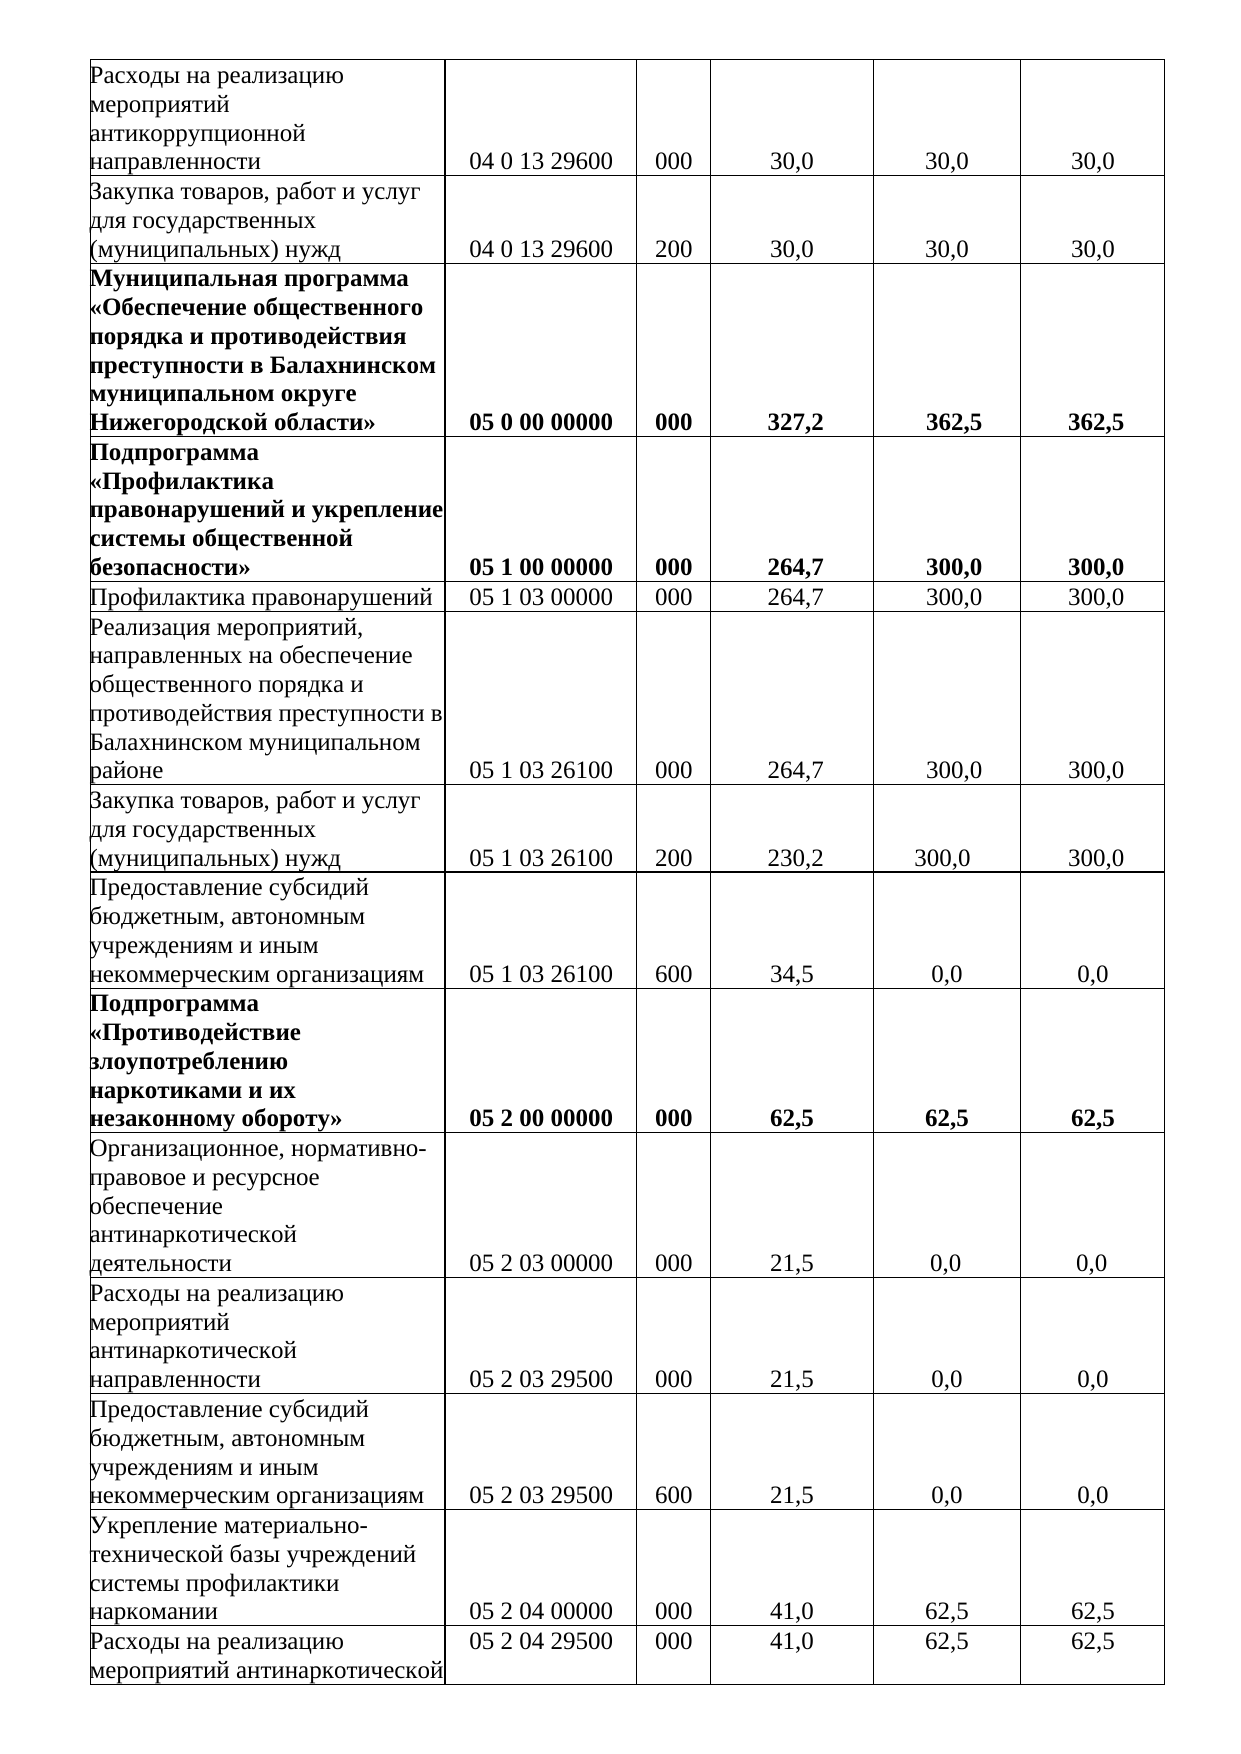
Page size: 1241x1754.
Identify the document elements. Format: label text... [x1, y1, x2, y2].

table_cell 300,0 [874, 612, 1020, 784]
table_cell 05 2 03 00000 [446, 1133, 636, 1277]
table_cell Расходы на реализацию мероприятий антикоррупционной направленности [91, 60, 444, 175]
table_cell 200 [637, 785, 710, 871]
table_cell 30,0 [711, 176, 873, 262]
table_cell 05 1 00 00000 [446, 437, 636, 581]
table_cell 264,7 [711, 582, 873, 611]
table_cell 62,5 [1021, 1626, 1164, 1684]
table_cell 30,0 [1021, 60, 1164, 175]
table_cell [91, 1394, 444, 1509]
table_cell 05 2 03 29500 [446, 1394, 636, 1509]
table_cell 0,0 [1021, 1133, 1164, 1277]
table_cell 200 [637, 176, 710, 262]
table_cell Муниципальная программа «Обеспечение общественного порядка и противодействия преступности в Балахнинском муниципальном округе Нижегородской области» [91, 264, 444, 436]
table_cell 000 [637, 60, 710, 175]
table_cell Организационное, нормативно-правовое и ресурсное обеспечение антинаркотической деятельности [91, 1133, 444, 1277]
table_cell 000 [637, 1510, 710, 1625]
table_cell 21,5 [711, 1133, 873, 1277]
table_cell 300,0 [874, 582, 1020, 611]
table_cell 000 [637, 1278, 710, 1393]
table_cell 362,5 [874, 264, 1020, 436]
table_cell 264,7 [711, 437, 873, 581]
table_cell 300,0 [1021, 785, 1164, 871]
table_cell Профилактика правонарушений [91, 582, 444, 611]
table_cell 04 0 13 29600 [446, 60, 636, 175]
table_cell 30,0 [874, 60, 1020, 175]
table_cell Укрепление материально-технической базы учреждений системы профилактики наркомании [91, 1510, 444, 1625]
table_cell Расходы на реализацию мероприятий антинаркотической направленности [91, 1278, 444, 1393]
table_cell Предоставление субсидий бюджетным, автономным учреждениям и иным некоммерческим организациям [91, 873, 444, 987]
table_cell 05 2 03 29500 [446, 1278, 636, 1393]
table_cell 327,2 [711, 264, 873, 436]
table_cell 000 [637, 1133, 710, 1277]
table_cell 0,0 [874, 873, 1020, 987]
table_cell 362,5 [1021, 264, 1164, 436]
table_cell 000 [637, 612, 710, 784]
table_cell 05 2 00 00000 [446, 989, 636, 1132]
table_cell 0,0 [874, 1133, 1020, 1277]
table_cell 05 2 04 00000 [446, 1510, 636, 1625]
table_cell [91, 1626, 444, 1684]
table_cell 05 1 03 26100 [446, 785, 636, 871]
table_cell 300,0 [874, 785, 1020, 871]
table_cell 41,0 [711, 1626, 873, 1684]
table_cell 000 [637, 1626, 710, 1684]
table_cell 0,0 [1021, 1394, 1164, 1509]
table_cell 000 [637, 437, 710, 581]
table_cell 21,5 [711, 1394, 873, 1509]
table_cell 05 1 03 00000 [446, 582, 636, 611]
table_cell 000 [637, 264, 710, 436]
table_cell 05 0 00 00000 [446, 264, 636, 436]
table_cell 62,5 [711, 989, 873, 1132]
table_cell 0,0 [1021, 1278, 1164, 1393]
table_cell 62,5 [874, 1626, 1020, 1684]
table_cell 05 1 03 26100 [446, 612, 636, 784]
table_cell 41,0 [711, 1510, 873, 1625]
table_cell 05 1 03 26100 [446, 873, 636, 987]
table_cell 230,2 [711, 785, 873, 871]
table_cell 600 [637, 1394, 710, 1509]
table_cell 000 [637, 989, 710, 1132]
table_cell 30,0 [711, 60, 873, 175]
table_cell 300,0 [1021, 612, 1164, 784]
table_cell 300,0 [1021, 582, 1164, 611]
table_cell 04 0 13 29600 [446, 176, 636, 262]
table_cell 30,0 [1021, 176, 1164, 262]
table_cell Реализация мероприятий, направленных на обеспечение общественного порядка и противодействия преступности в Балахнинском муниципальном районе [91, 612, 444, 784]
table_cell 300,0 [874, 437, 1020, 581]
table_cell 62,5 [1021, 1510, 1164, 1625]
table_cell Закупка товаров, работ и услуг для государственных (муниципальных) нужд [91, 785, 444, 871]
table_cell 000 [637, 582, 710, 611]
table_cell 62,5 [874, 989, 1020, 1132]
table_cell 34,5 [711, 873, 873, 987]
table_cell 30,0 [874, 176, 1020, 262]
table_cell 0,0 [874, 1394, 1020, 1509]
table_cell 0,0 [874, 1278, 1020, 1393]
table_cell 21,5 [711, 1278, 873, 1393]
table_cell 05 2 04 29500 [446, 1626, 636, 1684]
table_cell 62,5 [874, 1510, 1020, 1625]
table_cell Закупка товаров, работ и услуг для государственных (муниципальных) нужд [91, 176, 444, 262]
table_cell Подпрограмма «Противодействие злоупотреблению наркотиками и их незаконному обороту» [91, 989, 444, 1132]
table_cell Подпрограмма «Профилактика правонарушений и укрепление системы общественной безопасности» [91, 437, 444, 581]
table_cell 62,5 [1021, 989, 1164, 1132]
table_cell 264,7 [711, 612, 873, 784]
table_cell 0,0 [1021, 873, 1164, 987]
table_cell 300,0 [1021, 437, 1164, 581]
table_cell 600 [637, 873, 710, 987]
